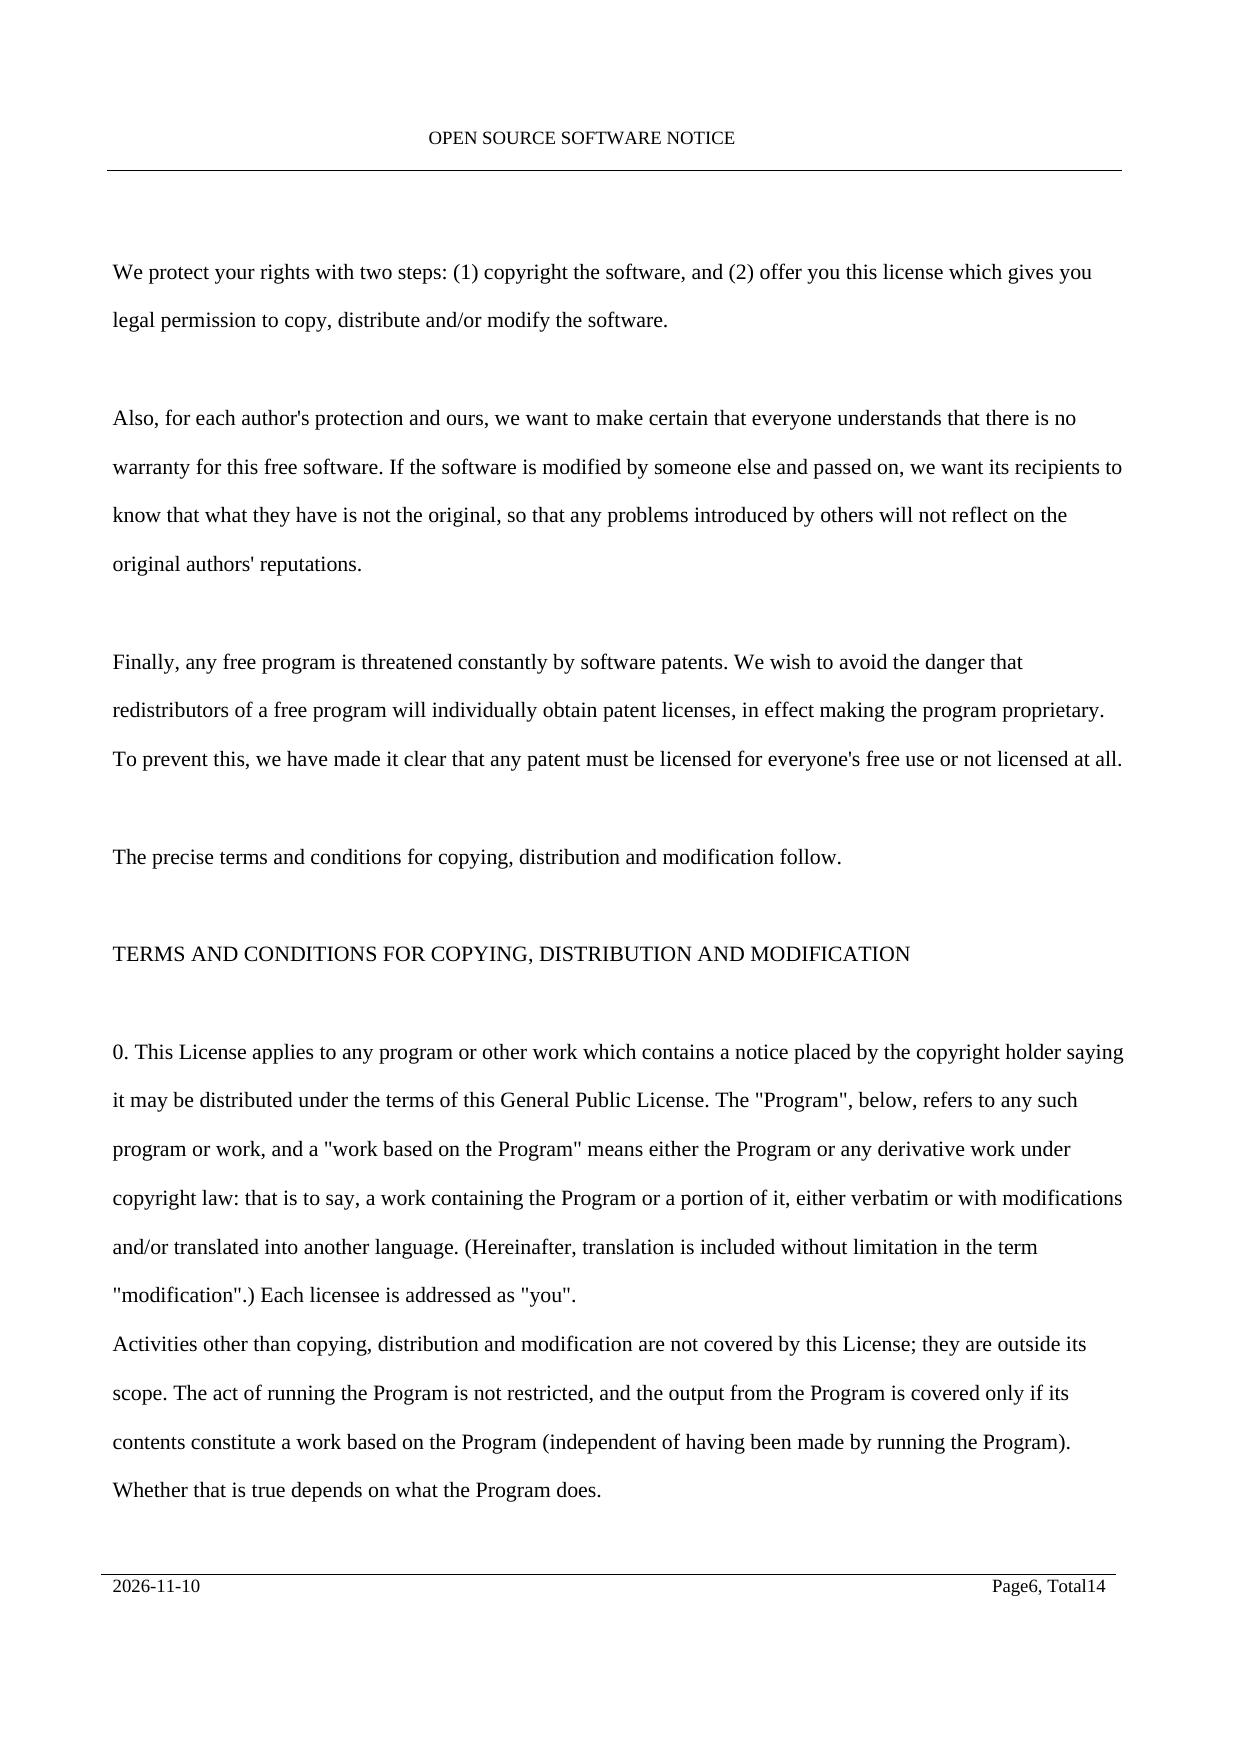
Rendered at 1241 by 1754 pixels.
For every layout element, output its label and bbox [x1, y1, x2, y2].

text [112, 206, 1128, 1506]
